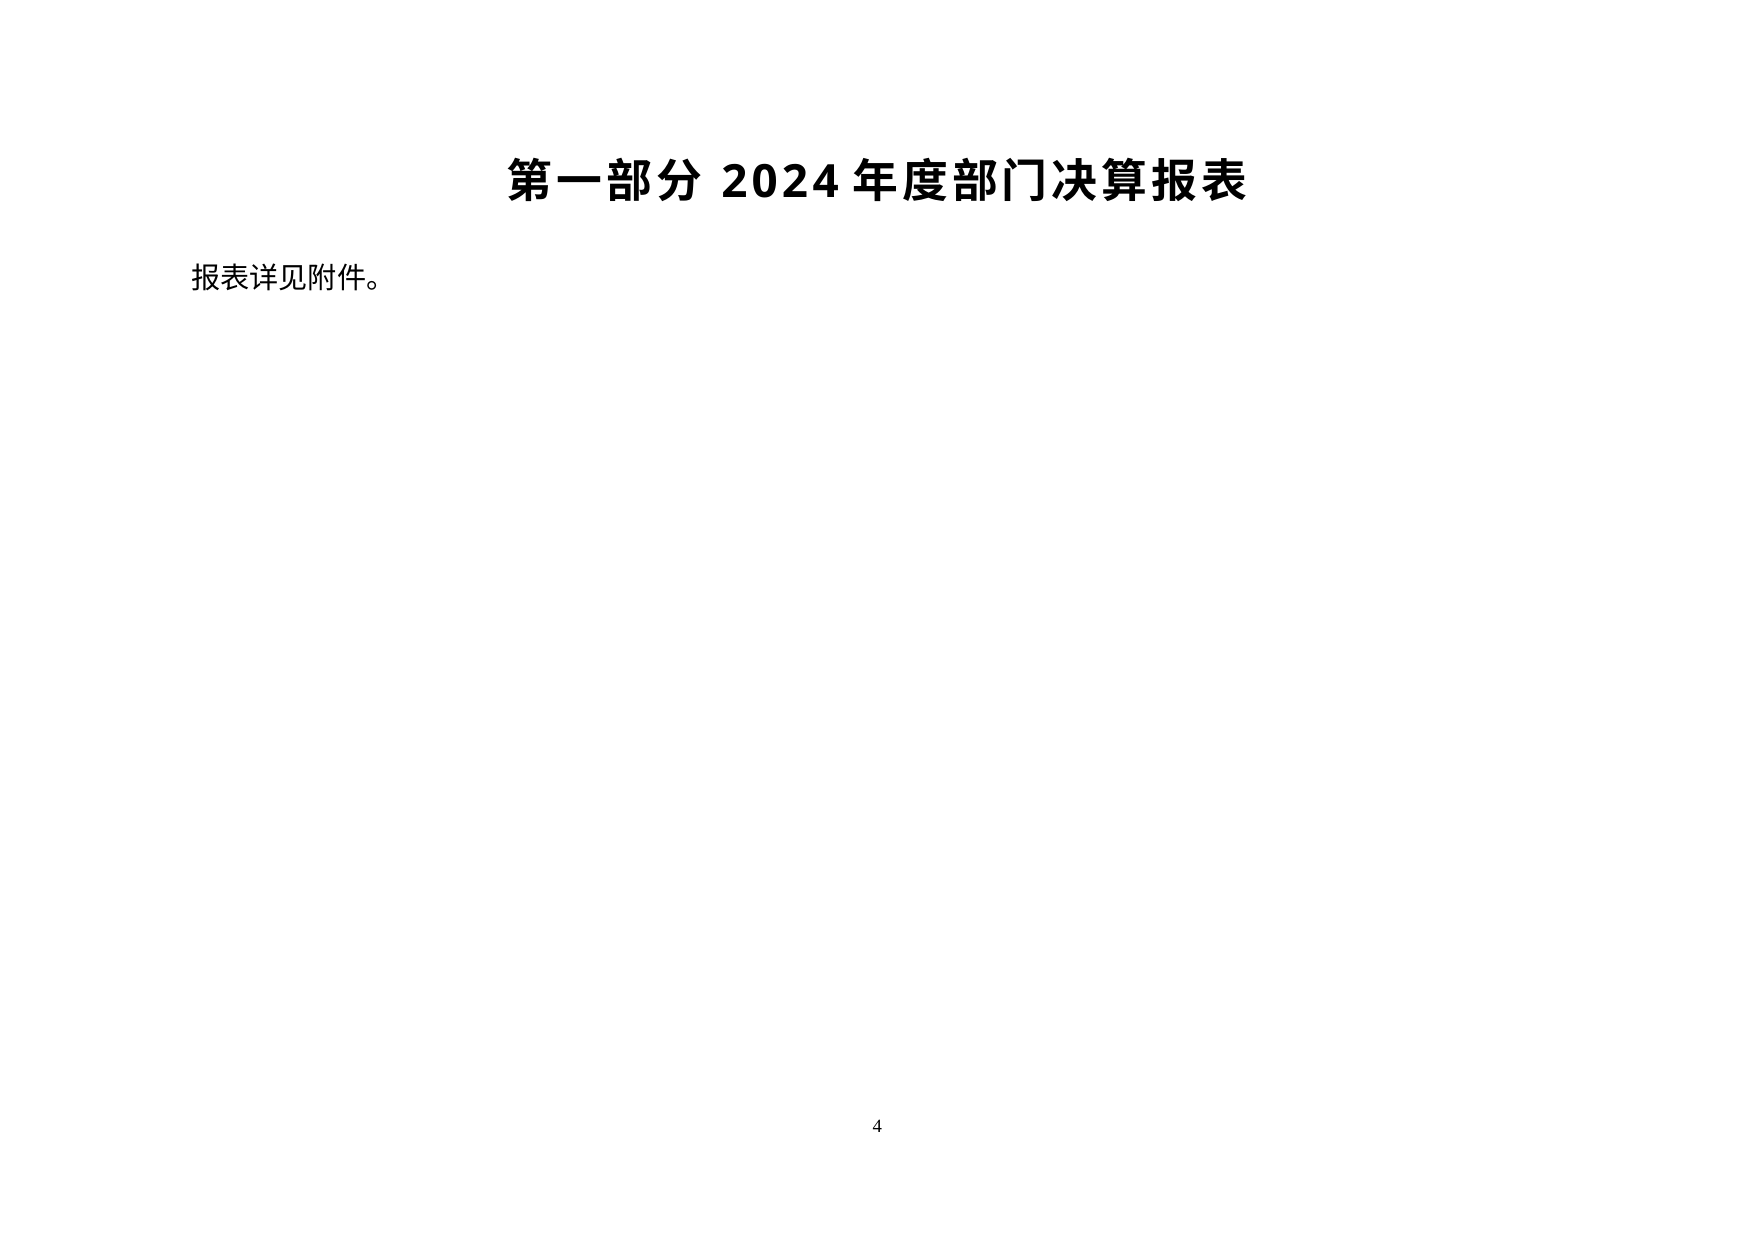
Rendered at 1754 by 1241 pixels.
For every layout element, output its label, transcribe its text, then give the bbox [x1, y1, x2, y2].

list 2024年度部门决算报表 [118, 129, 1636, 227]
text 报表详见附件。 [118, 243, 1636, 308]
